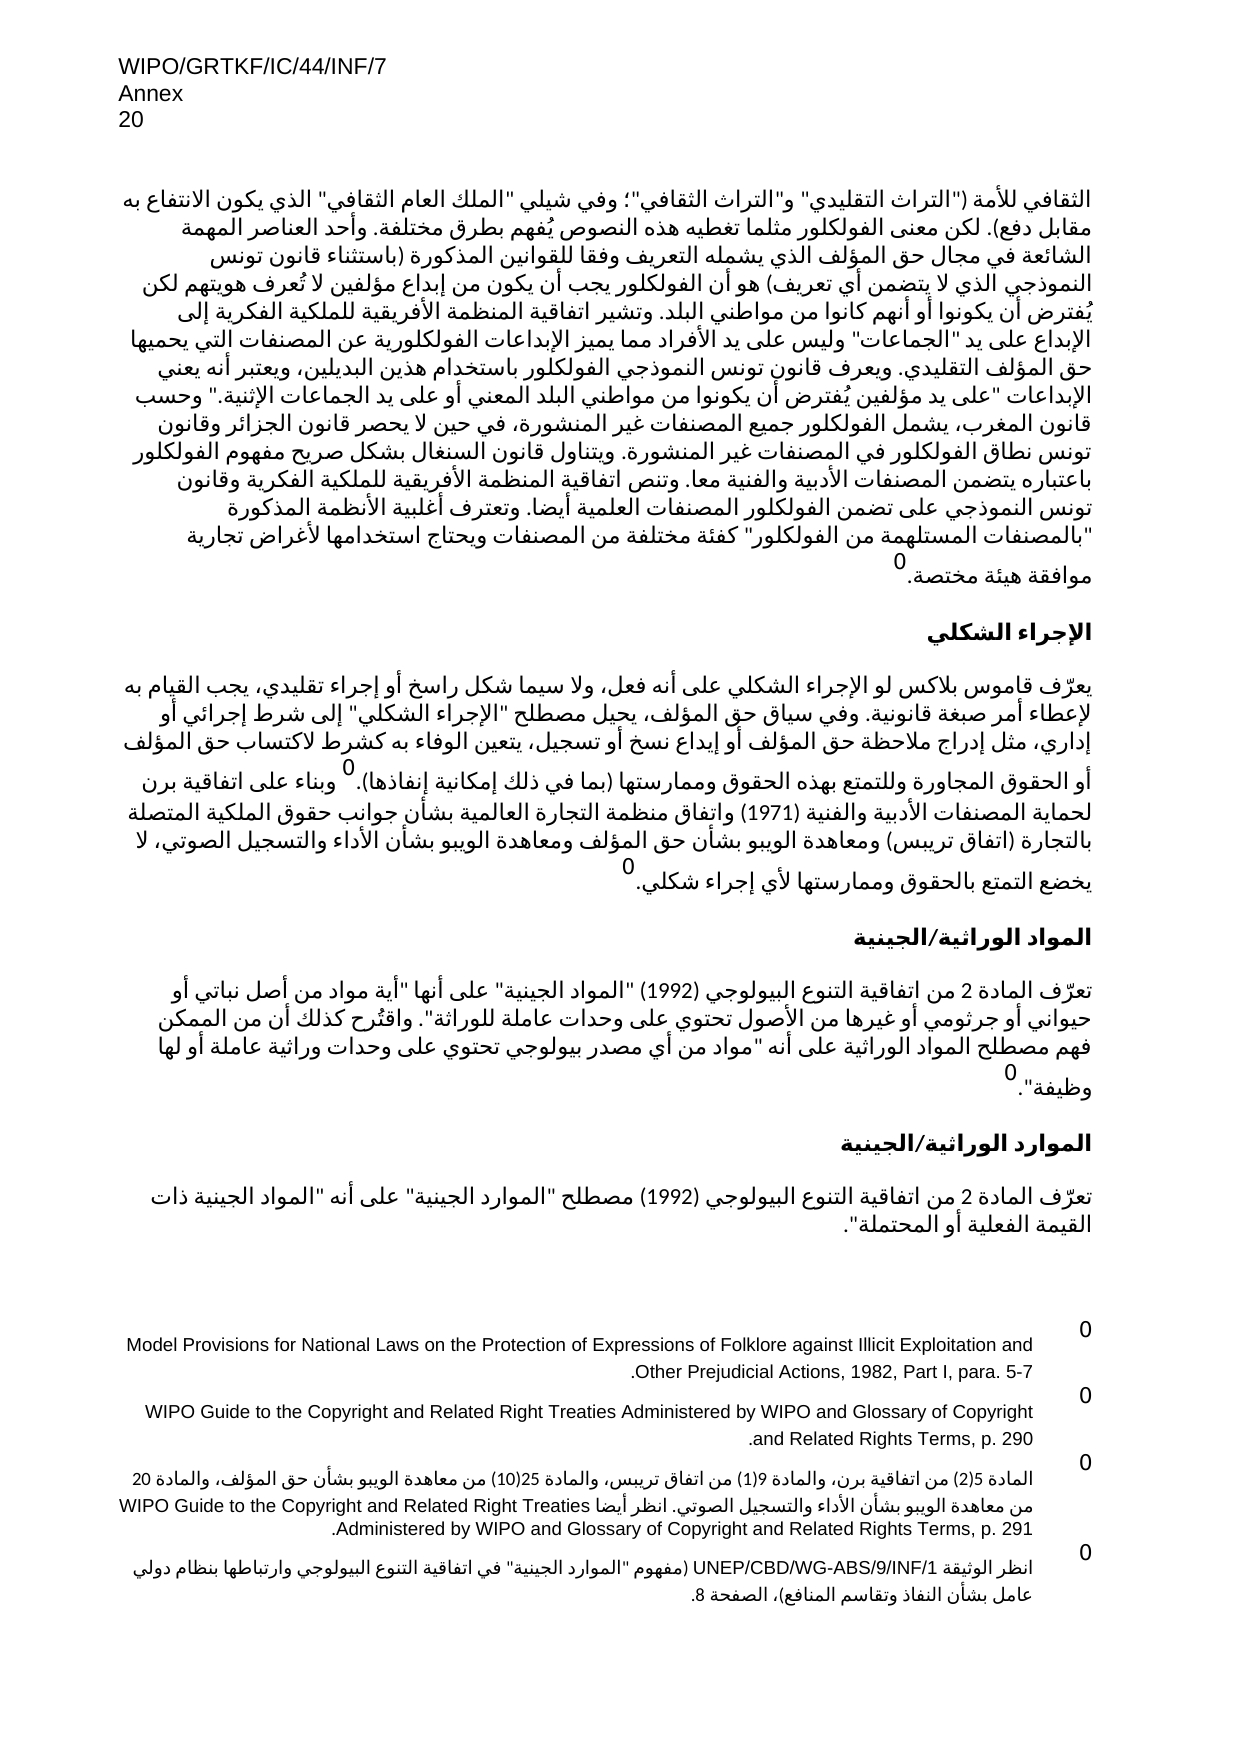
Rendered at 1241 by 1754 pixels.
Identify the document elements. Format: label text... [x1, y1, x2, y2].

text تعرّف المادة 2 من اتفاقية التنوع البيولوجي (1992) "المواد الجينية" على أنها "أية مواد من أصل نباتي أو حيواني أو جرثومي أو غيرها من الأصول تحتوي على وحدات عاملة للوراثة". واقتُرح كذلك أن من الممكن فهم مصطلح المواد الوراثية على أنه "مواد من أي مصدر بيولوجي تحتوي على وحدات وراثية عاملة أو لها وظيفة". [118, 976, 1092, 1104]
subtitle المواد الوراثية/الجينية [118, 923, 1092, 951]
text تعرّف المادة 2 من اتفاقية التنوع البيولوجي (1992) مصطلح "الموارد الجينية" على أنه "المواد الجينية ذات القيمة الفعلية أو المحتملة". [118, 1182, 1092, 1238]
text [118, 185, 1092, 593]
subtitle الموارد الوراثية/الجينية [118, 1129, 1092, 1157]
subtitle الإجراء الشكلي [118, 618, 1092, 646]
text يعرّف قاموس بلاكس لو الإجراء الشكلي على أنه فعل، ولا سيما شكل راسخ أو إجراء تقليدي، يجب القيام به لإعطاء أمر صبغة قانونية. وفي سياق حق المؤلف، يحيل مصطلح "الإجراء الشكلي" إلى شرط إجرائي أو إداري، مثل إدراج ملاحظة حق المؤلف أو إيداع نسخ أو تسجيل، يتعين الوفاء به كشرط لاكتساب حق المؤلف أو الحقوق المجاورة وللتمتع بهذه الحقوق وممارستها (بما في ذلك إمكانية إنفاذها). وبناء على اتفاقية برن لحماية المصنفات الأدبية والفنية (1971) واتفاق منظمة التجارة العالمية بشأن جوانب حقوق الملكية المتصلة بالتجارة (اتفاق تريبس) ومعاهدة الويبو بشأن حق المؤلف ومعاهدة الويبو بشأن الأداء والتسجيل الصوتي، لا يخضع التمتع بالحقوق وممارستها لأي إجراء شكلي. [118, 671, 1092, 898]
